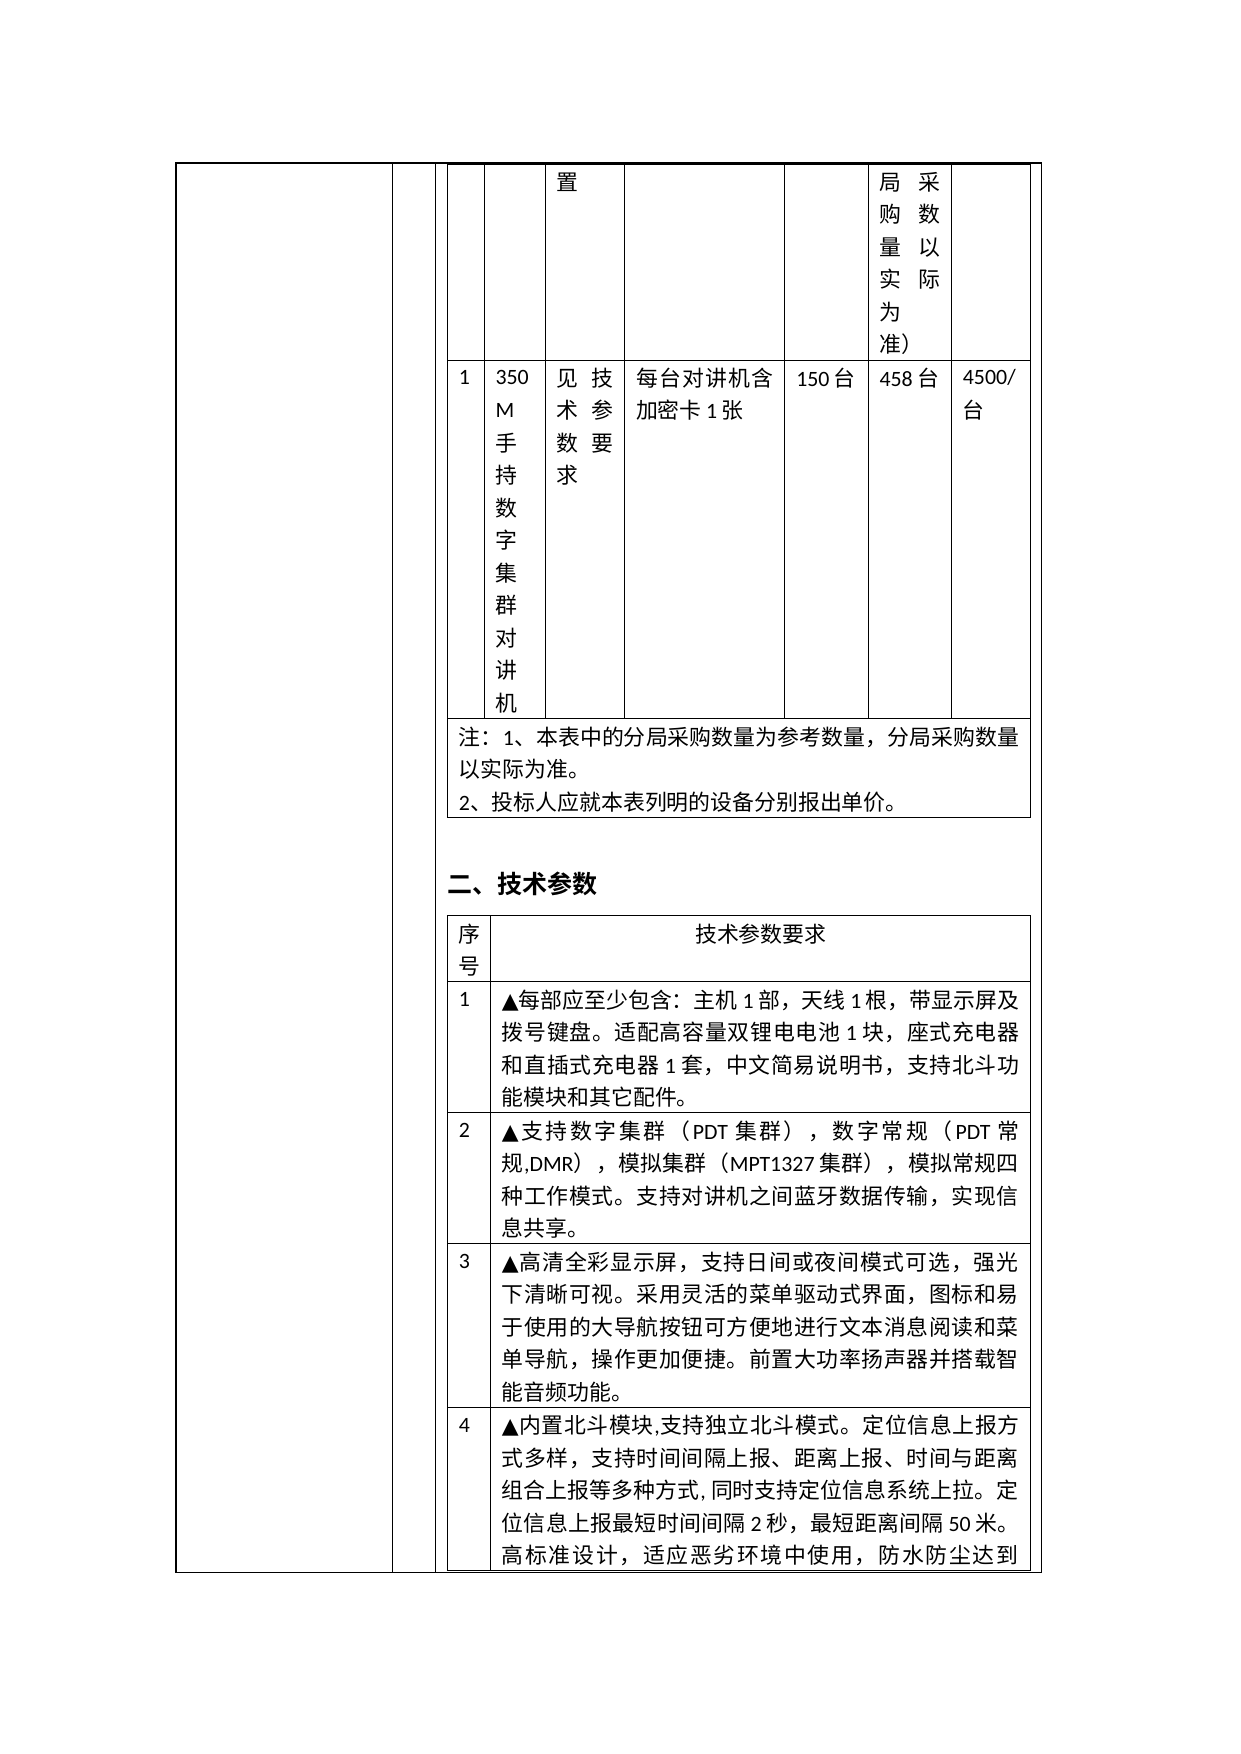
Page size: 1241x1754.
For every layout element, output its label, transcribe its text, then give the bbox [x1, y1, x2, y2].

table_cell 1 [393, 164, 435, 1571]
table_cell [436, 164, 1041, 1571]
table_cell [177, 164, 392, 1571]
